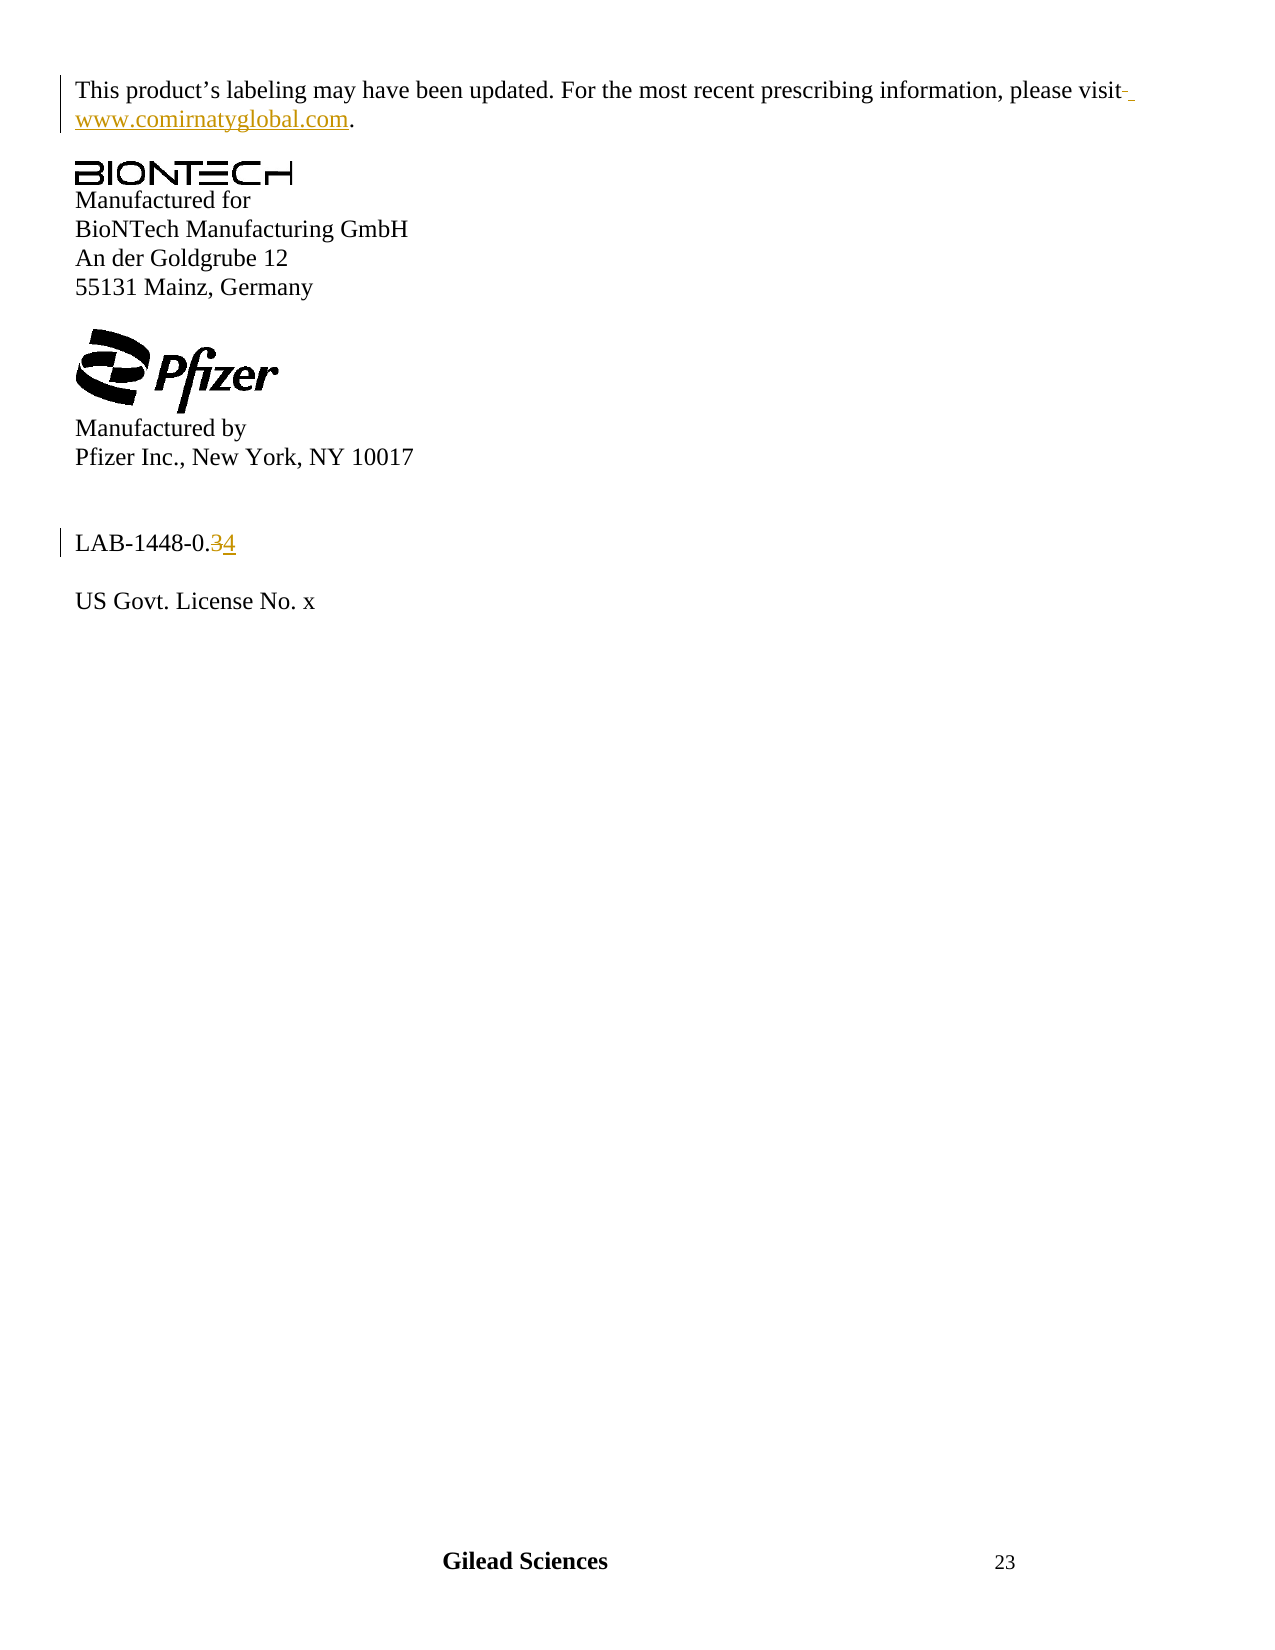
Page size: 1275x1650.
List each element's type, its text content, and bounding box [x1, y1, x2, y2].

text An der Goldgrube 12 [75, 243, 1200, 272]
text Pfizer Inc., New York, NY 10017 [75, 442, 1200, 471]
text 55131 Mainz, Germany [75, 272, 1200, 300]
text This product’s labeling may have been updated. For the most recent prescribing information, please visit. [75, 75, 1200, 132]
text LAB-1448-0. [75, 528, 1200, 557]
picture [75, 161, 293, 185]
text US Govt. License No. x [75, 586, 1200, 614]
text Manufactured by [75, 413, 1200, 442]
text BioNTech Manufacturing GmbH [75, 214, 1200, 243]
text Manufactured for [75, 185, 1200, 214]
picture [75, 329, 279, 414]
